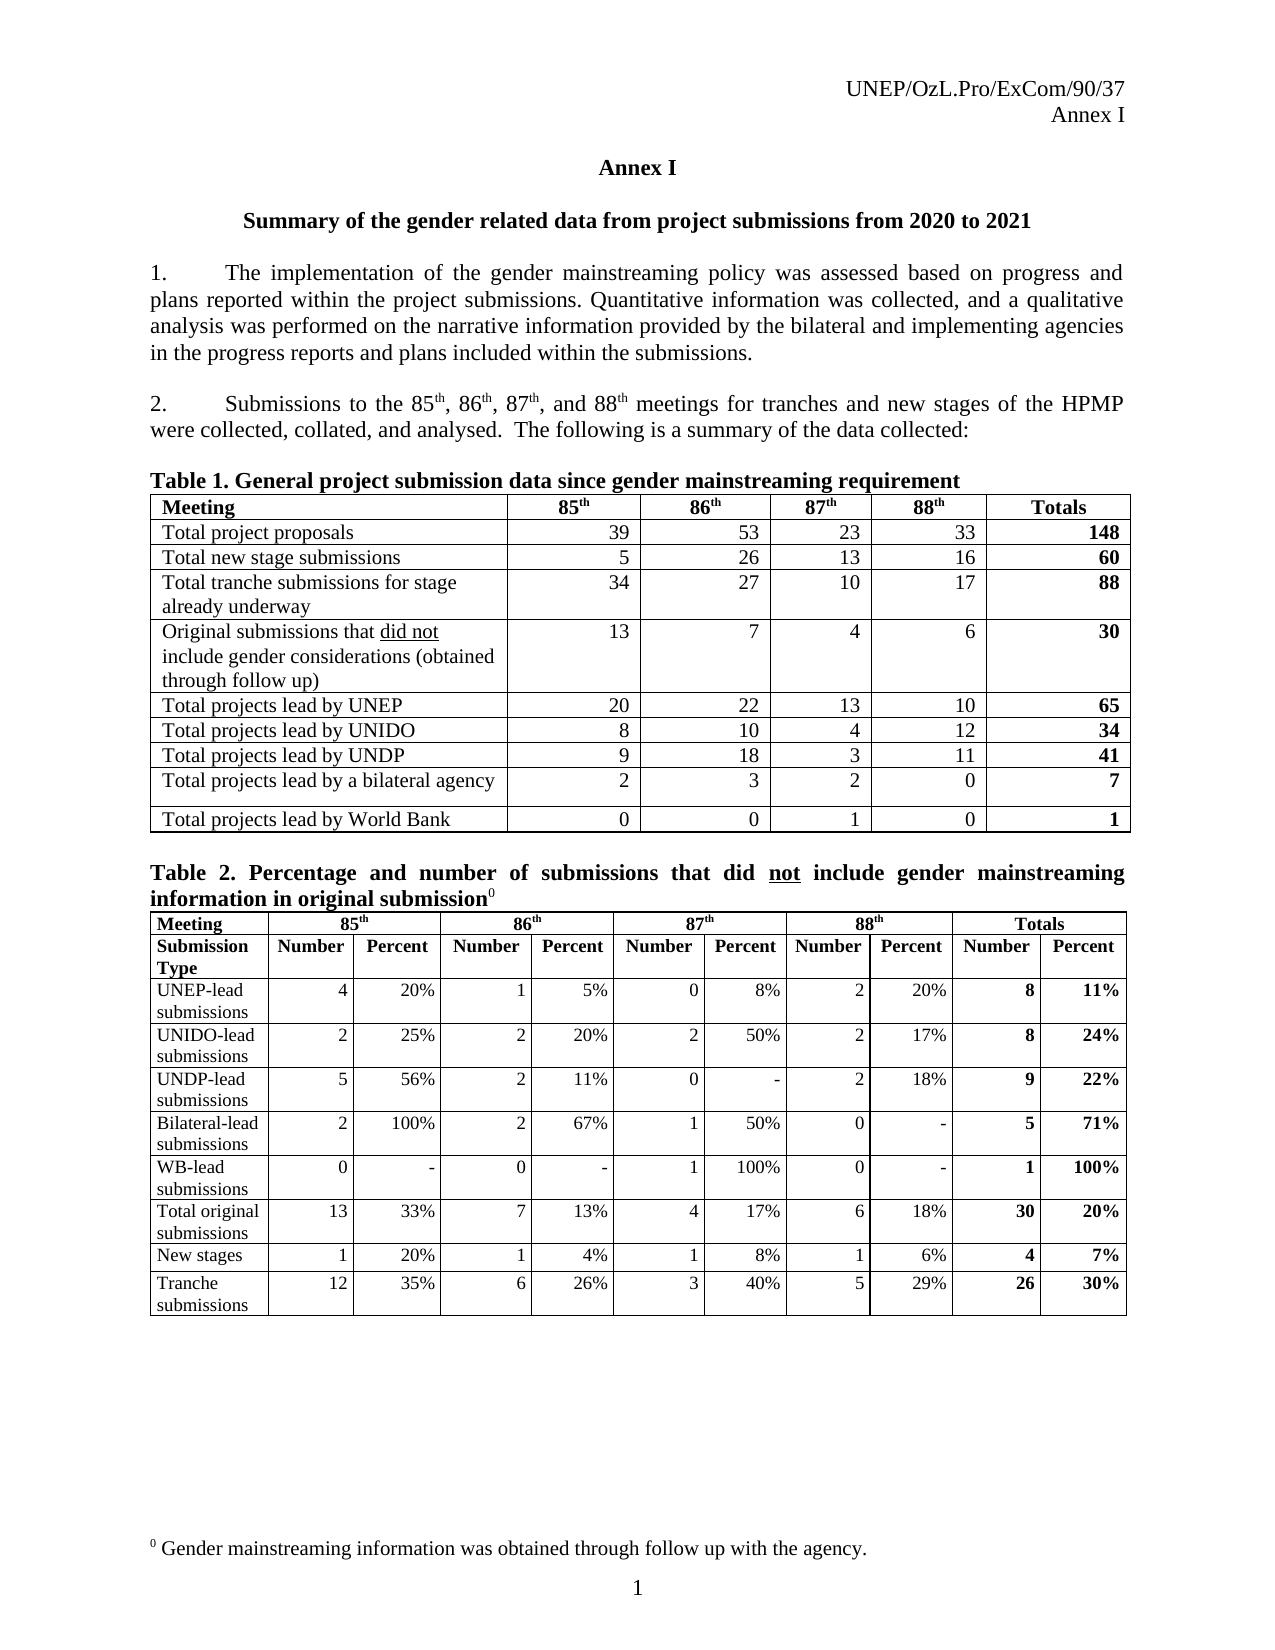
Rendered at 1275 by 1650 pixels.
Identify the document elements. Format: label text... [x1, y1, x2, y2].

table_cell 65 [987, 693, 1130, 717]
table_cell 5 [269, 1068, 353, 1111]
table_cell 33 [872, 520, 986, 544]
table_cell - [871, 1156, 952, 1199]
table_cell 30% [1041, 1272, 1126, 1315]
table_cell Total original submissions [151, 1200, 268, 1243]
table_cell - [705, 1068, 786, 1111]
table_cell 6 [787, 1200, 869, 1243]
table_cell 33% [354, 1200, 440, 1243]
table_cell 1 [441, 979, 531, 1022]
table_cell 30 [987, 620, 1130, 692]
table_cell 71% [1041, 1112, 1126, 1155]
table_cell 8 [953, 979, 1040, 1022]
table_cell 60 [987, 545, 1130, 569]
table_header 87th [771, 495, 871, 519]
table_cell 7% [1041, 1244, 1126, 1271]
table_cell Total projects lead by a bilateral agency [151, 768, 507, 806]
table_cell 13 [771, 693, 871, 717]
table_cell 5 [787, 1272, 869, 1315]
table_cell 17 [872, 570, 986, 618]
table_cell 3 [641, 768, 770, 806]
table_cell 2 [441, 1024, 531, 1067]
table_cell Submission Type [151, 935, 268, 978]
table_header Totals [953, 913, 1126, 934]
table_cell Total projects lead by World Bank [151, 807, 507, 831]
text Table 2. Percentage and number of submissions that did not include gender mainstreaming information in original submission [150, 859, 1125, 911]
table_cell 0 [441, 1156, 531, 1199]
table_cell 25% [354, 1024, 440, 1067]
table_cell 7 [441, 1200, 531, 1243]
table_cell 100% [1041, 1156, 1126, 1199]
table_cell 13 [269, 1200, 353, 1243]
table_cell 2 [441, 1112, 531, 1155]
table_cell 2 [508, 768, 640, 806]
table_cell Total projects lead by UNEP [151, 693, 507, 717]
table_cell Number [614, 935, 704, 978]
table_header 88th [872, 495, 986, 519]
table_cell 50% [705, 1112, 786, 1155]
table_cell Total tranche submissions for stage already underway [151, 570, 507, 618]
table_cell 35% [354, 1272, 440, 1315]
table_cell 40% [705, 1272, 786, 1315]
table_cell 26 [953, 1272, 1040, 1315]
table_cell 53 [641, 520, 770, 544]
table_cell 39 [508, 520, 640, 544]
table_cell 18% [871, 1200, 952, 1243]
table_cell Number [441, 935, 531, 978]
table_cell 7 [641, 620, 770, 692]
table_cell 0 [508, 807, 640, 831]
table_cell 0 [614, 1068, 704, 1111]
text Summary of the gender related data from project submissions from 2020 to 2021 [150, 207, 1125, 233]
table_cell 23 [771, 520, 871, 544]
table_cell 2 [771, 768, 871, 806]
table_cell - [871, 1112, 952, 1155]
table_cell 3 [771, 743, 871, 767]
table_header 86th [441, 913, 613, 934]
table_cell Original submissions that did not include gender considerations (obtained through follow up) [151, 620, 507, 692]
table_cell 1 [614, 1156, 704, 1199]
table_header Meeting [151, 913, 268, 934]
table_cell - [532, 1156, 613, 1199]
table_header Totals [987, 495, 1130, 519]
table_cell 2 [269, 1024, 353, 1067]
table_cell 18% [871, 1068, 952, 1111]
table_cell 3 [614, 1272, 704, 1315]
table_cell 5 [508, 545, 640, 569]
table_cell 20% [354, 1244, 440, 1271]
table_cell 5 [953, 1112, 1040, 1155]
table_cell 13% [532, 1200, 613, 1243]
table_cell 1 [441, 1244, 531, 1271]
table_cell 0 [269, 1156, 353, 1199]
table_cell 1 [771, 807, 871, 831]
table_cell 1 [953, 1156, 1040, 1199]
table_cell 12 [872, 718, 986, 742]
table_cell 16 [872, 545, 986, 569]
table_cell 100% [354, 1112, 440, 1155]
table_cell Total new stage submissions [151, 545, 507, 569]
table_cell 50% [705, 1024, 786, 1067]
table_cell - [354, 1156, 440, 1199]
table_cell 4 [771, 620, 871, 692]
table_cell 9 [508, 743, 640, 767]
table_cell 2 [787, 1068, 869, 1111]
table_cell 0 [614, 979, 704, 1022]
list Submissions to the 85th, 86th, 87th, and 88th meetings for tranches and new stages of the HPMP were collected, collated, and analysed. The following is a summary of the data collected: [150, 390, 1125, 443]
table_cell 34 [508, 570, 640, 618]
table_cell 0 [787, 1156, 869, 1199]
table_header 88th [787, 913, 952, 934]
table_cell 20% [871, 979, 952, 1022]
table_cell 20 [508, 693, 640, 717]
table_cell Number [953, 935, 1040, 978]
table_cell 11 [872, 743, 986, 767]
table_cell 5% [532, 979, 613, 1022]
table_cell Percent [354, 935, 440, 978]
table_cell 100% [705, 1156, 786, 1199]
table_cell 8% [705, 979, 786, 1022]
table_cell 8% [705, 1244, 786, 1271]
table_cell 26 [641, 545, 770, 569]
table_cell 8 [953, 1024, 1040, 1067]
table_cell 88 [987, 570, 1130, 618]
table_cell 0 [872, 807, 986, 831]
table_cell 13 [508, 620, 640, 692]
table_cell UNDP-lead submissions [151, 1068, 268, 1111]
table_cell 0 [641, 807, 770, 831]
table_cell 24% [1041, 1024, 1126, 1067]
table_cell Total project proposals [151, 520, 507, 544]
table_cell 10 [771, 570, 871, 618]
table_cell Percent [871, 935, 952, 978]
table_cell 11% [532, 1068, 613, 1111]
table_header 87th [614, 913, 786, 934]
table_cell 10 [872, 693, 986, 717]
table_cell 1 [614, 1112, 704, 1155]
table_cell 12 [269, 1272, 353, 1315]
table_cell 6% [871, 1244, 952, 1271]
table_header 86th [641, 495, 770, 519]
table_cell 6 [872, 620, 986, 692]
table_cell 9 [953, 1068, 1040, 1111]
table_cell Number [787, 935, 869, 978]
table_cell 8 [508, 718, 640, 742]
table_cell 4 [953, 1244, 1040, 1271]
table_cell 0 [787, 1112, 869, 1155]
table_cell Percent [705, 935, 786, 978]
table_cell 27 [641, 570, 770, 618]
table_cell UNIDO-lead submissions [151, 1024, 268, 1067]
table_cell 17% [705, 1200, 786, 1243]
table_cell 0 [872, 768, 986, 806]
table_cell 2 [787, 979, 869, 1022]
table_cell 2 [441, 1068, 531, 1111]
table_cell 1 [787, 1244, 869, 1271]
table_cell 2 [269, 1112, 353, 1155]
table_cell 34 [987, 718, 1130, 742]
table_cell Bilateral-lead submissions [151, 1112, 268, 1155]
table_cell Number [269, 935, 353, 978]
table_cell 1 [987, 807, 1130, 831]
table_cell 26% [532, 1272, 613, 1315]
table_header 85th [269, 913, 440, 934]
table_cell 41 [987, 743, 1130, 767]
table_cell Percent [532, 935, 613, 978]
table_cell 17% [871, 1024, 952, 1067]
table_cell 22% [1041, 1068, 1126, 1111]
table_cell 30 [953, 1200, 1040, 1243]
table_cell 22 [641, 693, 770, 717]
table_cell 18 [641, 743, 770, 767]
table_cell 1 [269, 1244, 353, 1271]
table_cell 7 [987, 768, 1130, 806]
table_cell 4 [771, 718, 871, 742]
table_cell 2 [787, 1024, 869, 1067]
table_cell 20% [532, 1024, 613, 1067]
table_header Meeting [151, 495, 507, 519]
table_cell 2 [614, 1024, 704, 1067]
table_cell 56% [354, 1068, 440, 1111]
table_cell Percent [1041, 935, 1126, 978]
text Table 1. General project submission data since gender mainstreaming requirement [150, 468, 1125, 494]
table_cell UNEP-lead submissions [151, 979, 268, 1022]
table_cell New stages [151, 1244, 268, 1271]
text Annex I [150, 154, 1125, 180]
list The implementation of the gender mainstreaming policy was assessed based on progress and plans reported within the project submissions. Quantitative information was collected, and a qualitative analysis was performed on the narrative information provided by the bilateral and implementing agencies in the progress reports and plans included within the submissions. [150, 259, 1125, 365]
table_cell Tranche submissions [151, 1272, 268, 1315]
table_cell 10 [641, 718, 770, 742]
table_cell 13 [771, 545, 871, 569]
table_cell Total projects lead by UNIDO [151, 718, 507, 742]
table_cell 20% [1041, 1200, 1126, 1243]
table_cell 11% [1041, 979, 1126, 1022]
table_cell 4 [269, 979, 353, 1022]
table_header 85th [508, 495, 640, 519]
table_cell 67% [532, 1112, 613, 1155]
table_cell Total projects lead by UNDP [151, 743, 507, 767]
table_cell 4 [614, 1200, 704, 1243]
table_cell 29% [871, 1272, 952, 1315]
table_cell 4% [532, 1244, 613, 1271]
table_cell 1 [614, 1244, 704, 1271]
table_cell WB-lead submissions [151, 1156, 268, 1199]
table_cell 6 [441, 1272, 531, 1315]
table_cell 20% [354, 979, 440, 1022]
table_cell 148 [987, 520, 1130, 544]
